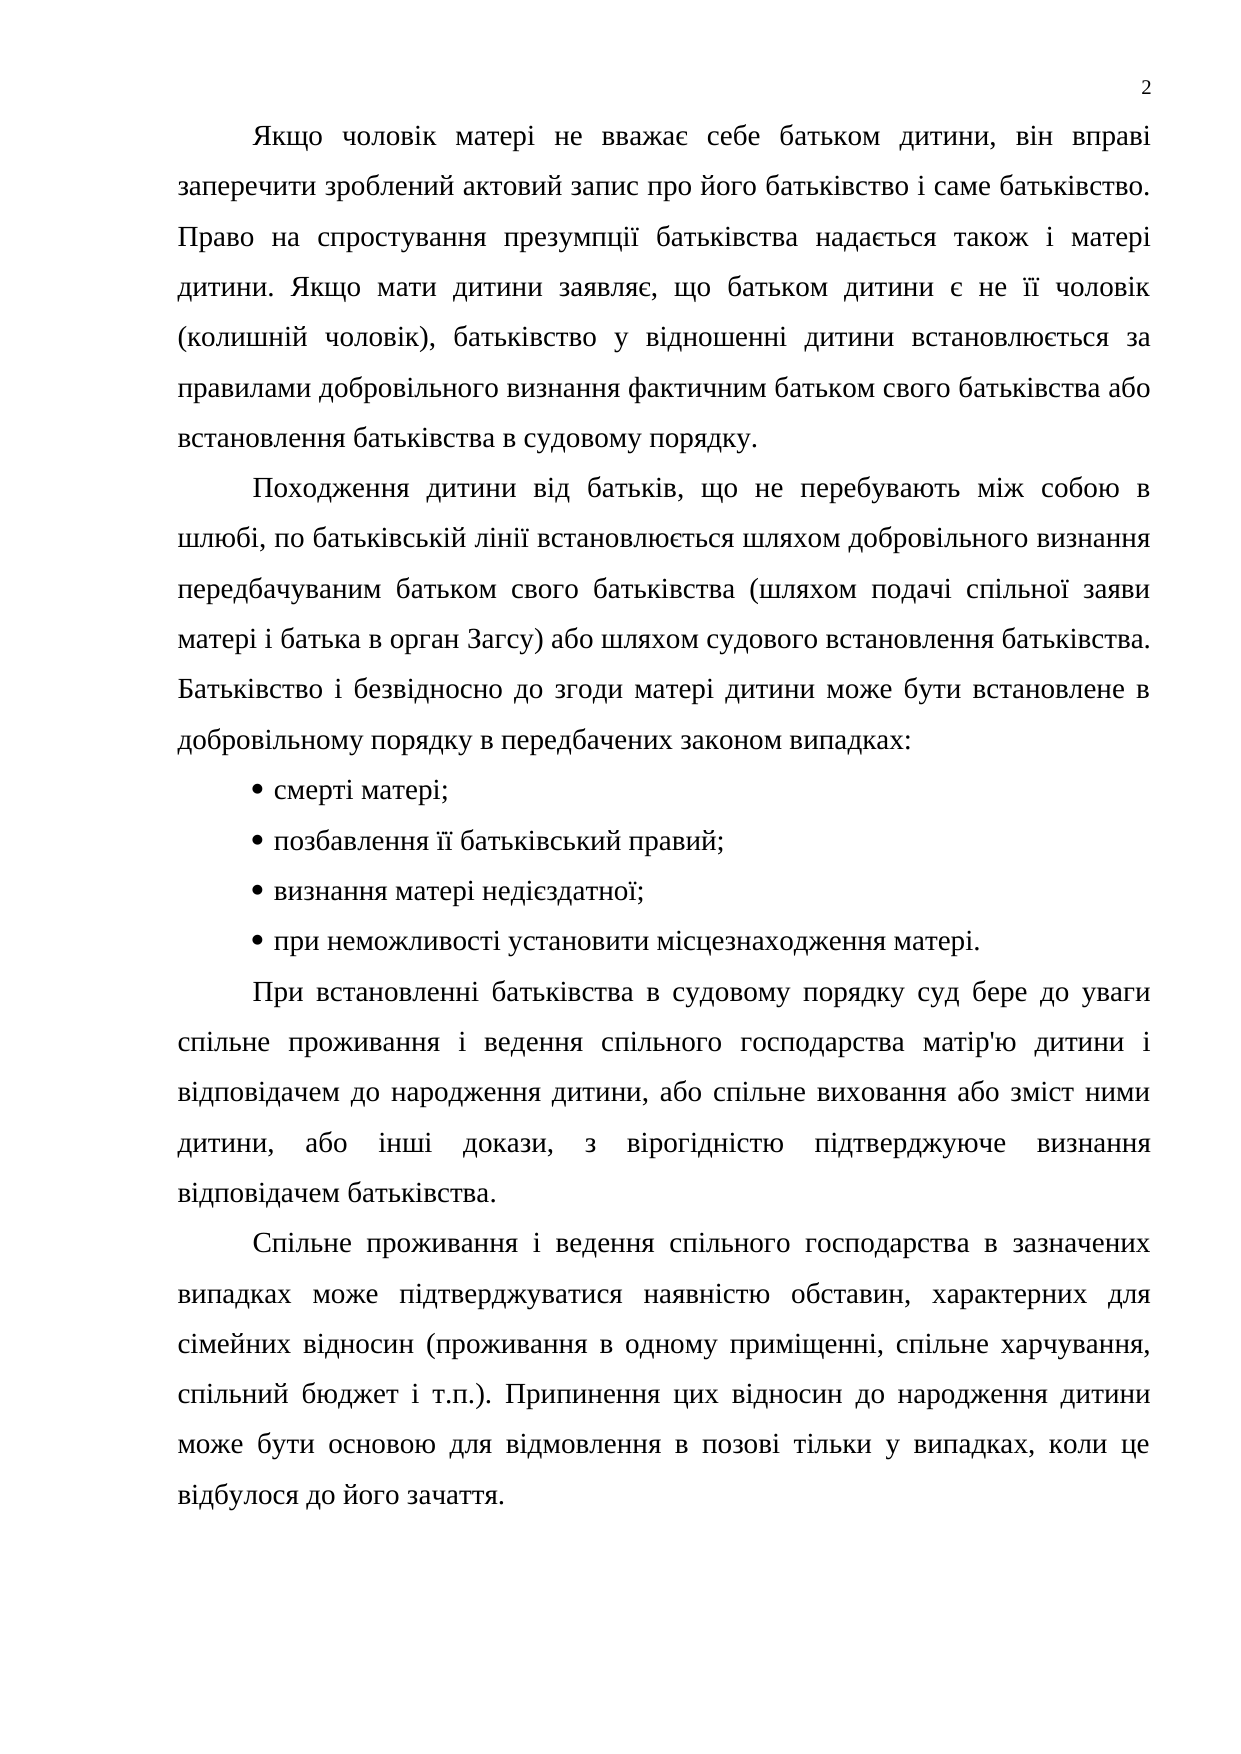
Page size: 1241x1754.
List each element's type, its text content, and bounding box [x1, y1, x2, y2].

list при неможливості установити місцезнаходження матері. [177, 923, 1152, 957]
text При встановленні батьківства в судовому порядку суд бере до уваги спільне проживання і ведення спільного господарства матір'ю дитини і відповідачем до народження дитини, або спільне виховання або зміст ними дитини, або інші докази, з вірогідністю підтверджуюче визнання відповідачем батьківства. [177, 974, 1152, 1209]
text Спільне проживання і ведення спільного господарства в зазначених випадках може підтверджуватися наявністю обставин, характерних для сімейних відносин (проживання в одному приміщенні, спільне харчування, спільний бюджет і т.п.). Припинення цих відносин до народження дитини може бути основою для відмовлення в позові тільки у випадках, коли це відбулося до його зачаття. [177, 1225, 1152, 1511]
text Походження дитини від батьків, що не перебувають між собою в шлюбі, по батьківській лінії встановлюється шляхом добровільного визнання передбачуваним батьком свого батьківства (шляхом подачі спільної заяви матері і батька в орган Загсу) або шляхом судового встановлення батьківства. Батьківство і безвідносно до згоди матері дитини може бути встановлене в добровільному порядку в передбачених законом випадках: [177, 470, 1152, 755]
list визнання матері недієздатної; [177, 873, 1152, 907]
list позбавлення її батьківський правий; [177, 823, 1152, 856]
text Якщо чоловік матері не вважає себе батьком дитини, він вправі заперечити зроблений актовий запис про його батьківство і саме батьківство. Право на спростування презумпції батьківства надається також і матері дитини. Якщо мати дитини заявляє, що батьком дитини є не її чоловік (колишній чоловік), батьківство у відношенні дитини встановлюється за правилами добровільного визнання фактичним батьком свого батьківства або встановлення батьківства в судовому порядку. [177, 118, 1152, 453]
list смерті матері; [177, 772, 1152, 806]
